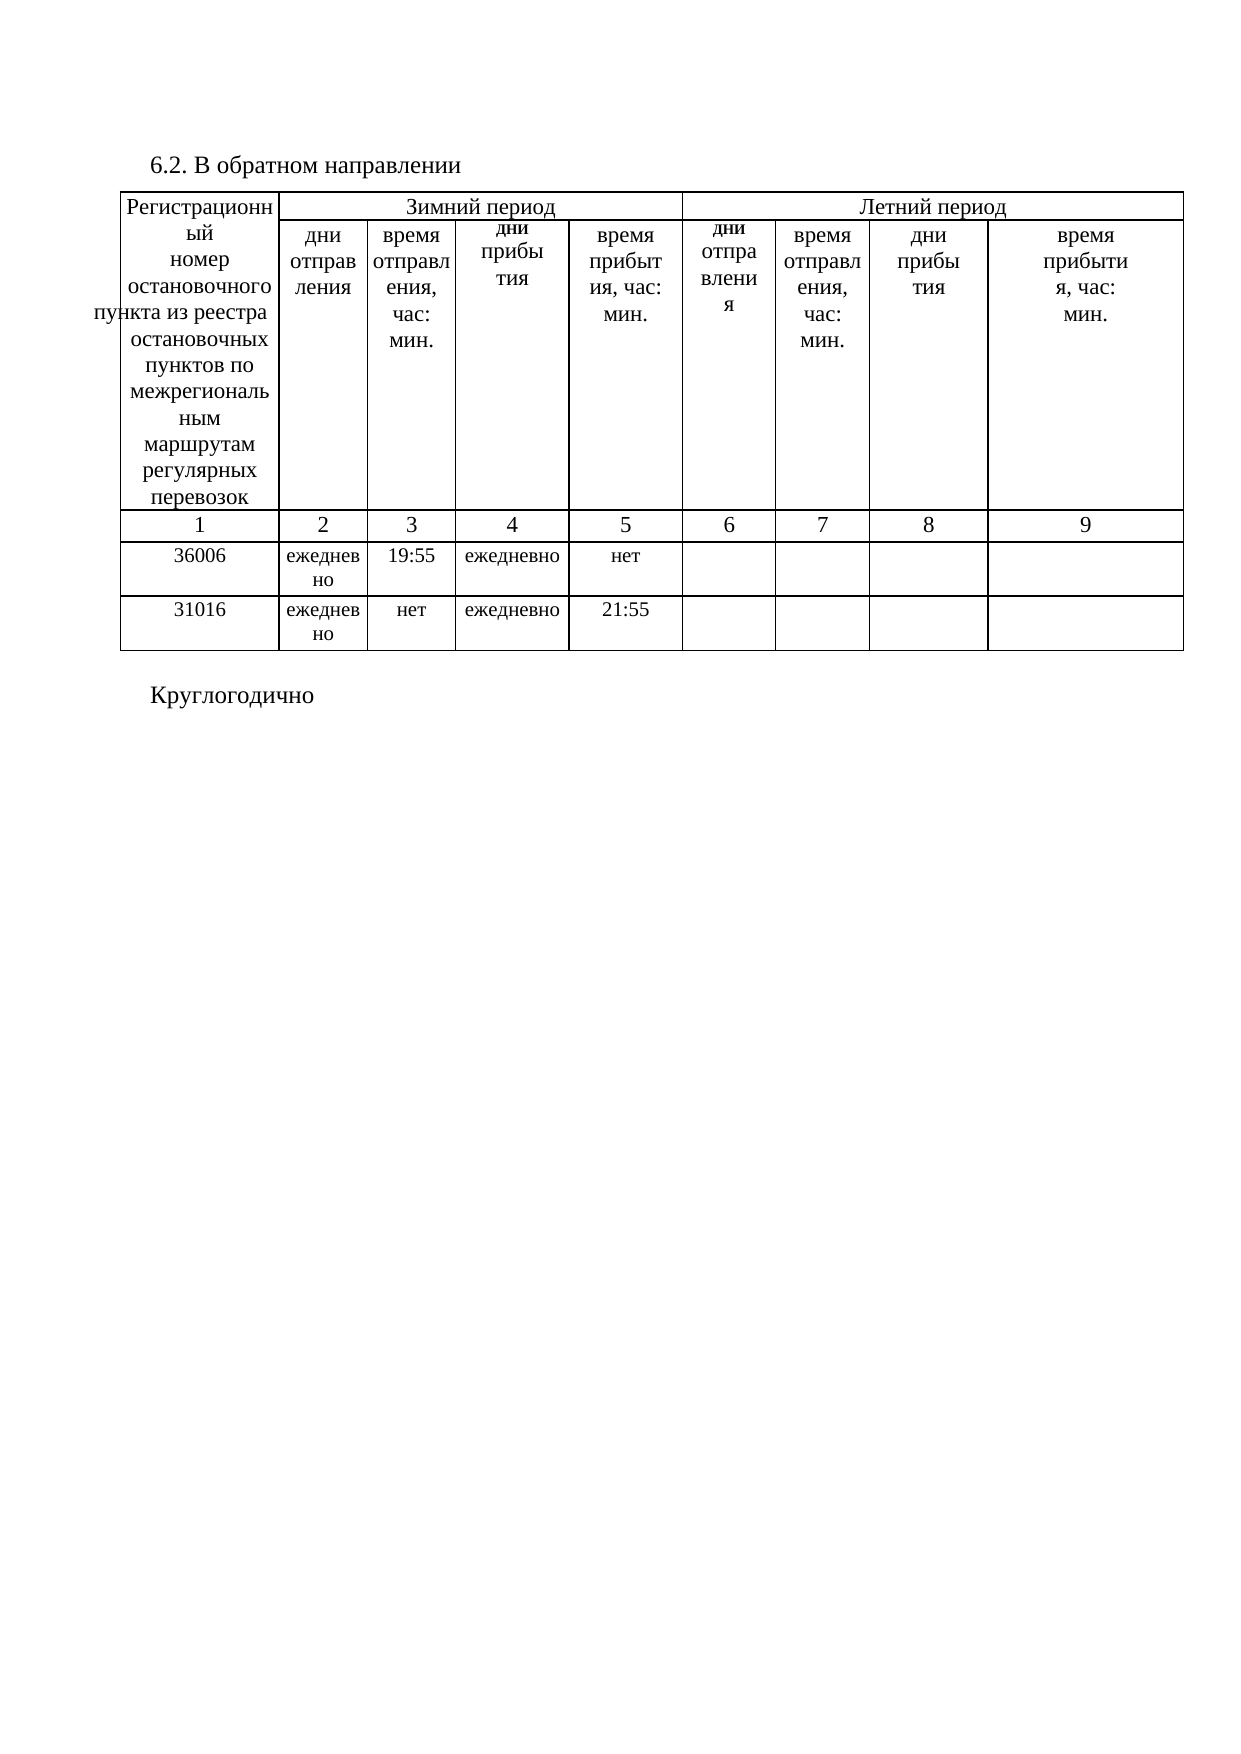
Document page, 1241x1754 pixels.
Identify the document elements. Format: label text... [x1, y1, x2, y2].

table_cell ежедневно [280, 543, 367, 595]
table_cell ежедневно [456, 543, 568, 595]
table_cell ежедневно [280, 597, 367, 650]
table_cell [683, 543, 775, 595]
table_cell 3 [368, 511, 455, 541]
table_cell [989, 543, 1183, 595]
text Круглогодично [150, 680, 1090, 709]
table_cell [776, 597, 869, 650]
table_cell дни отправ ления [280, 221, 367, 509]
table_cell 8 [870, 511, 987, 541]
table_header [121, 193, 278, 509]
table_cell дни прибы тия [870, 221, 987, 509]
table_cell 36006 [121, 543, 278, 595]
table_cell ДНИ отпра влени я [683, 221, 775, 509]
table_header Летний период [683, 193, 1183, 219]
table_cell 5 [570, 511, 682, 541]
table_cell 2 [280, 511, 367, 541]
table_header Зимний период [280, 193, 682, 219]
table_cell 6 [683, 511, 775, 541]
table_cell [683, 597, 775, 650]
table_cell 19:55 [368, 543, 455, 595]
table_cell [989, 597, 1183, 650]
table_cell 31016 [121, 597, 278, 650]
table_cell 1 [121, 511, 278, 541]
table_cell нет [570, 543, 682, 595]
table_cell время прибыт ия, час: мин. [570, 221, 682, 509]
table_cell [776, 543, 869, 595]
table_cell нет [368, 597, 455, 650]
table_cell 7 [776, 511, 869, 541]
table_cell 4 [456, 511, 568, 541]
text 6.2. В обратном направлении [150, 150, 1090, 179]
table_cell время отправл ения, час: мин. [368, 221, 455, 509]
table_cell 9 [989, 511, 1183, 541]
table_cell ДНИ прибы тия [456, 221, 568, 509]
table_cell 21:55 [570, 597, 682, 650]
table_cell время отправл ения, час: мин. [776, 221, 869, 509]
table_cell время прибыти я, час: мин. [989, 221, 1183, 509]
table_cell ежедневно [456, 597, 568, 650]
table_cell [870, 543, 987, 595]
table_cell [870, 597, 987, 650]
